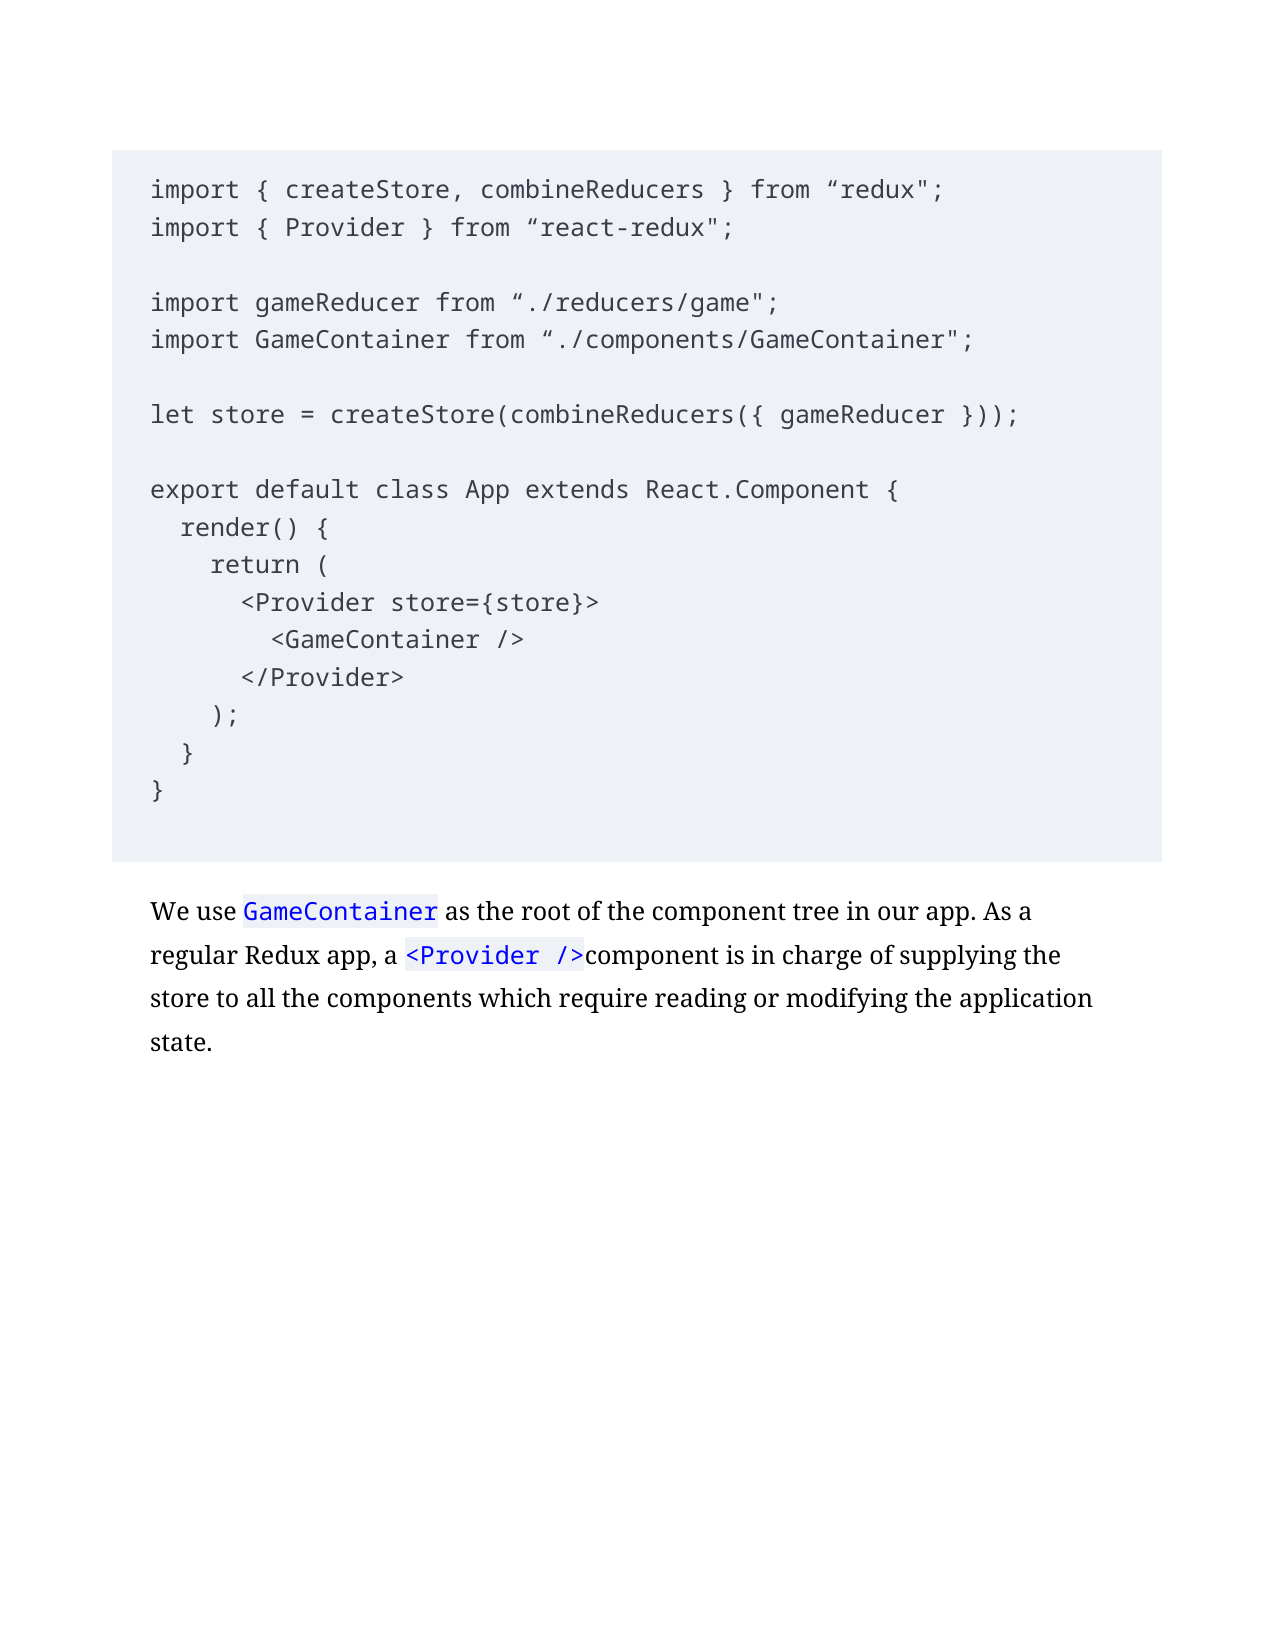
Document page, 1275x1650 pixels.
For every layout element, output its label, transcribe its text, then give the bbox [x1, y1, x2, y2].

text We use GameContainer as the root of the component tree in our app. As a regular Redux app, a <Provider />component is in charge of supplying the store to all the components which require reading or modifying the application state. [150, 884, 1125, 1059]
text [112, 150, 1162, 862]
